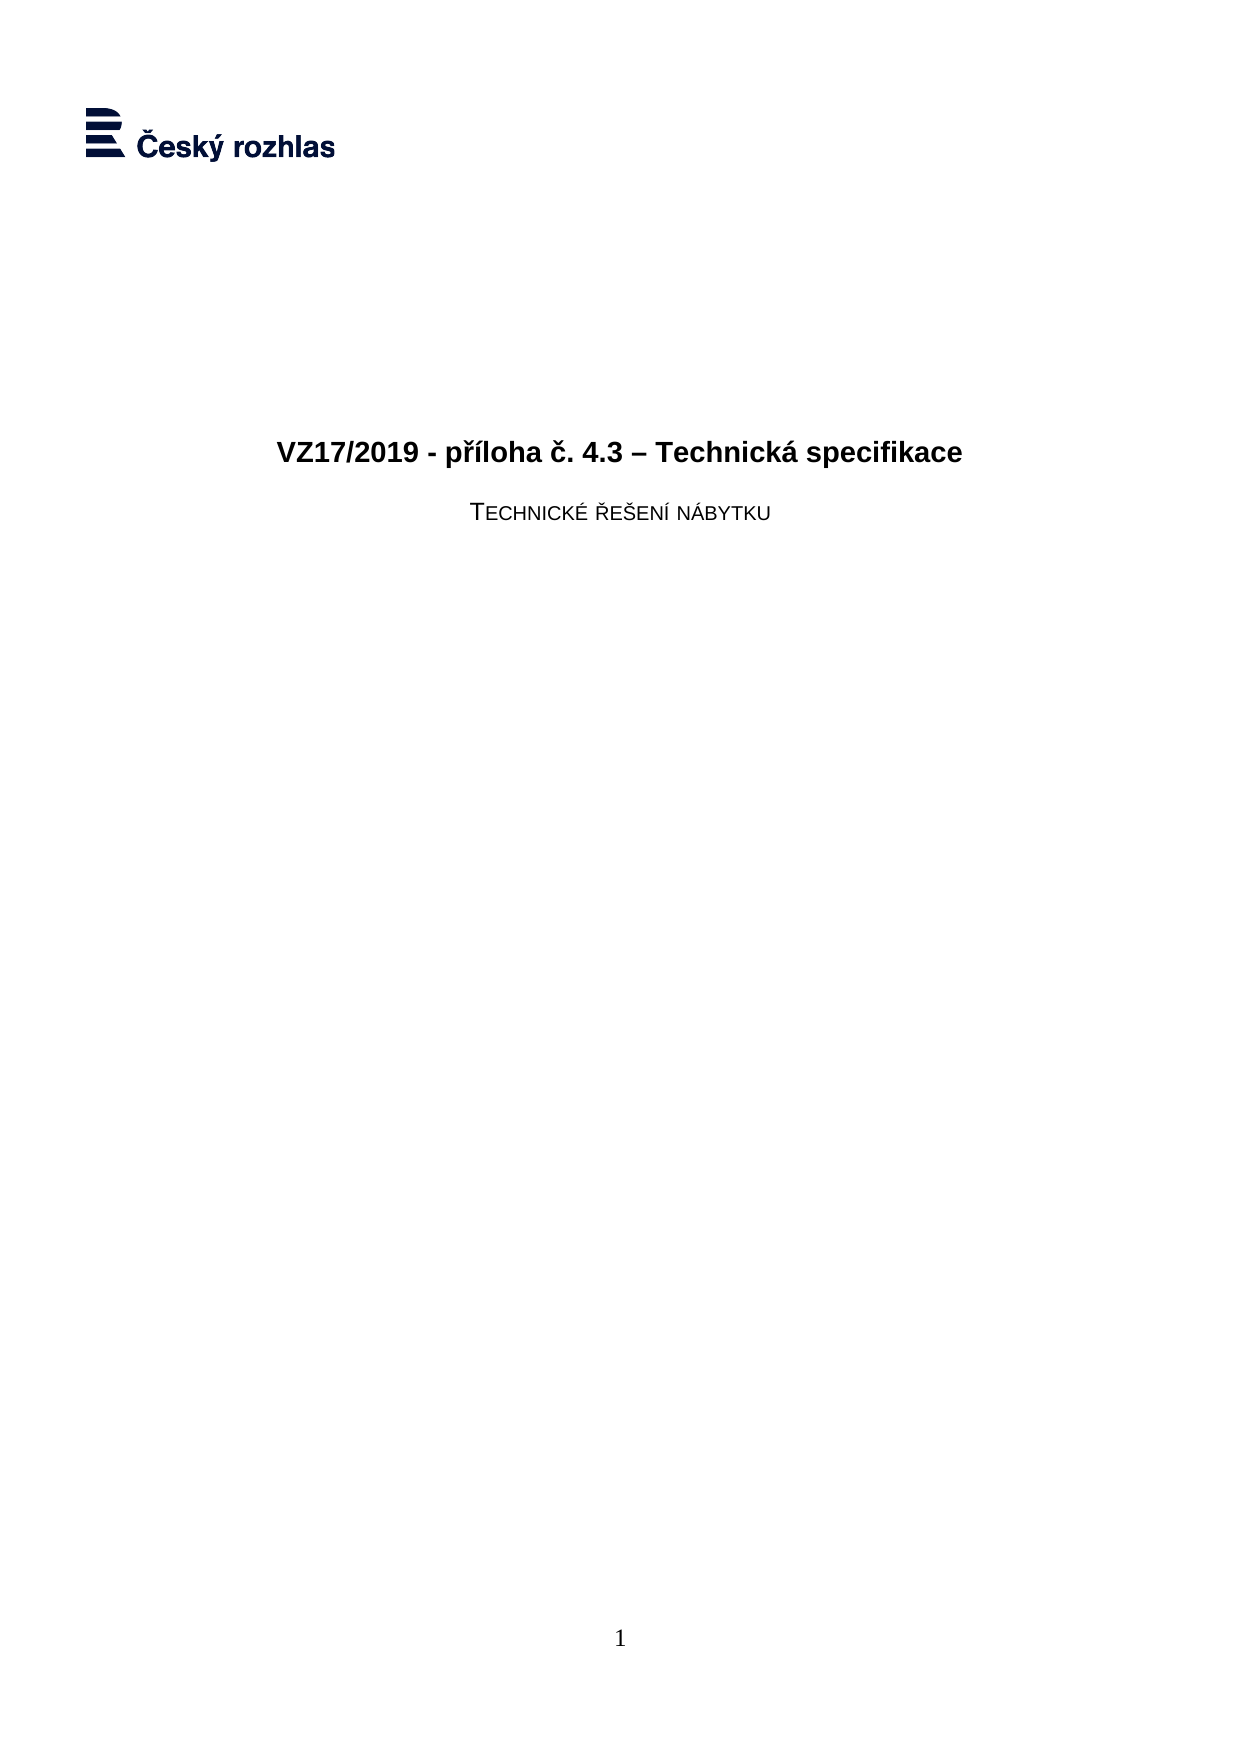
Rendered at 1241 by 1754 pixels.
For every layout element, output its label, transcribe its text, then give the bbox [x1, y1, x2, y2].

text VZ17/2019 - příloha č. 4.3 – Technická specifikace [148, 435, 1093, 469]
picture [86, 108, 335, 162]
text Technické řešení nábytku [148, 497, 1093, 526]
